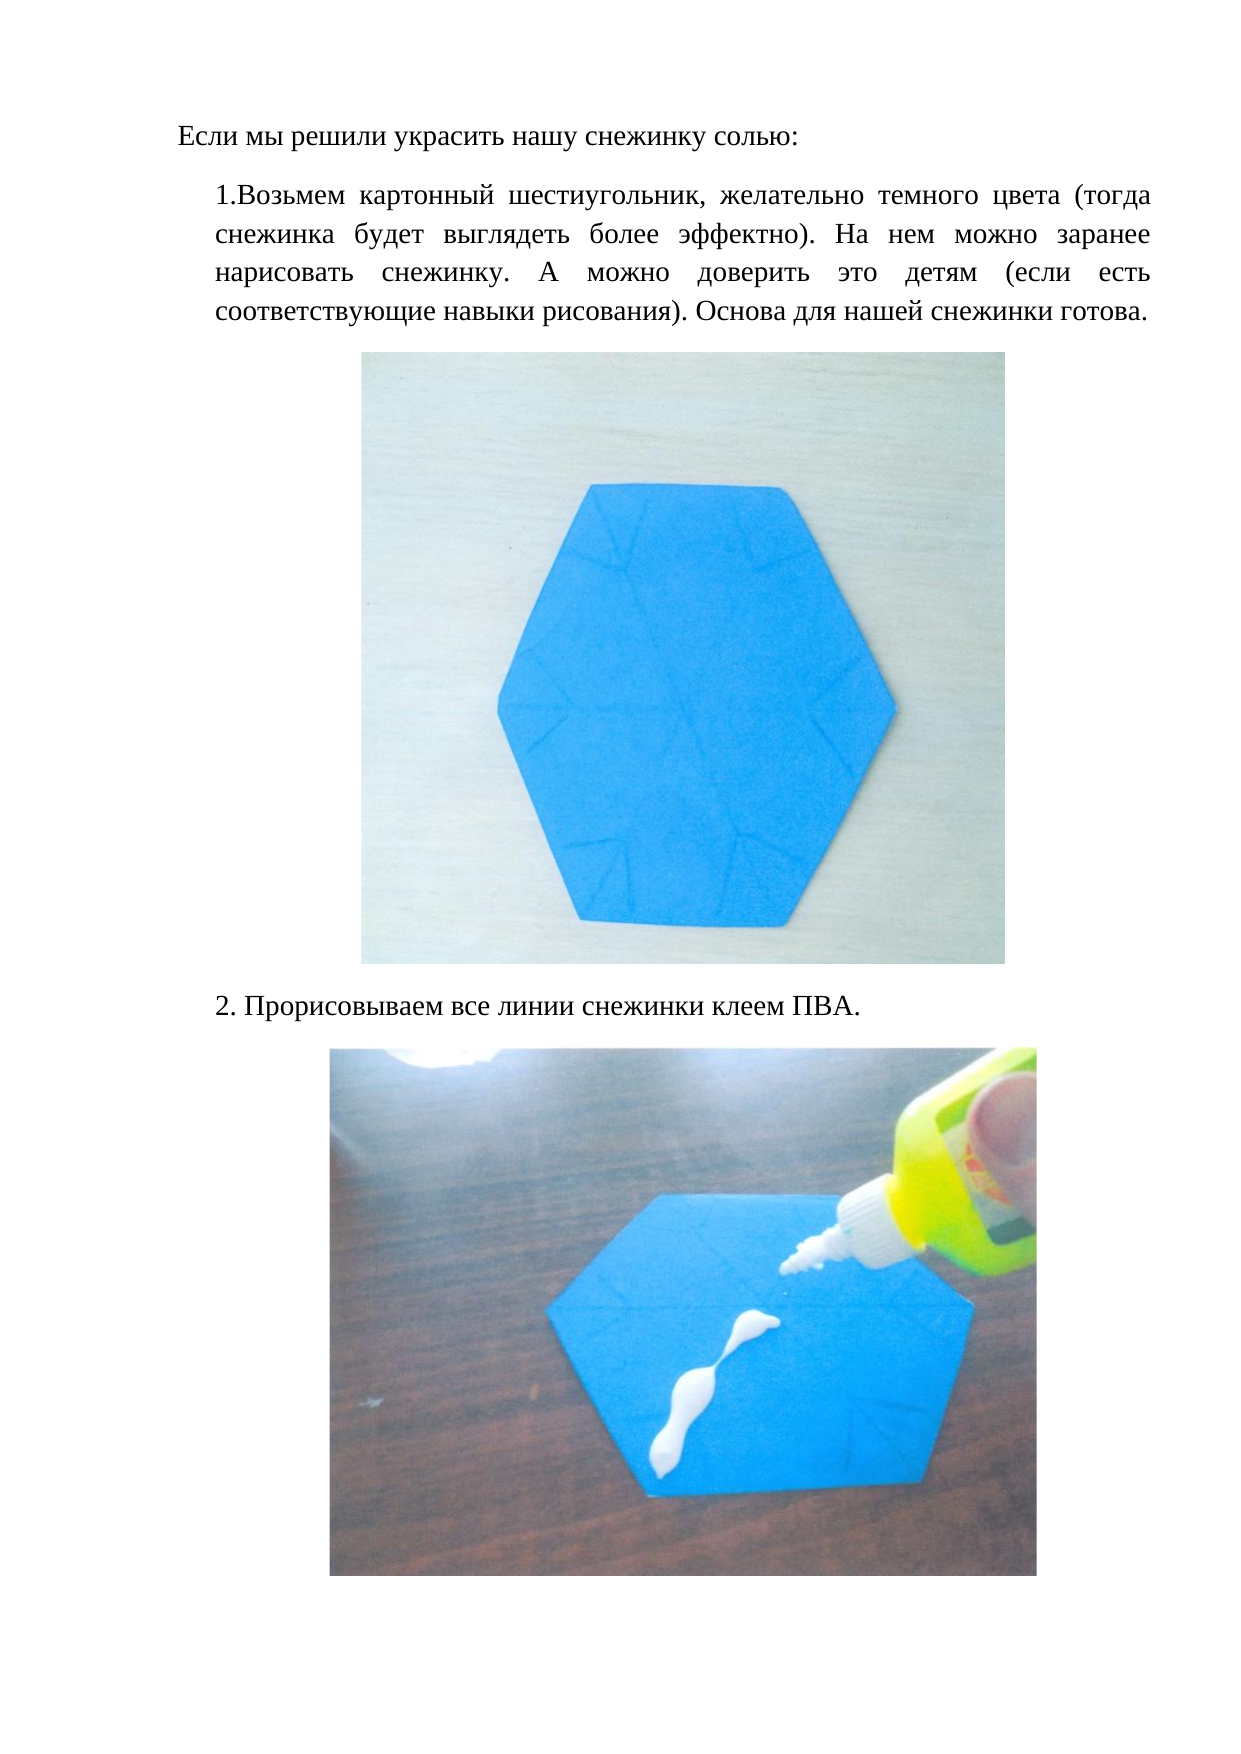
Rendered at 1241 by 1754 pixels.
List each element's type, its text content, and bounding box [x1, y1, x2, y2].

picture [361, 352, 1005, 964]
text 1.Возьмем картонный шестиугольник, желательно темного цвета (тогда снежинка будет выглядеть более эффектно). На нем можно заранее нарисовать снежинку. А можно доверить это детям (если есть соответствующие навыки рисования). Основа для нашей снежинки готова. [215, 177, 1152, 327]
picture [329, 1047, 1037, 1576]
text Если мы решили украсить нашу снежинку солью: [177, 118, 1152, 152]
text 2. Прорисовываем все линии снежинки клеем ПВА. [215, 988, 1152, 1022]
